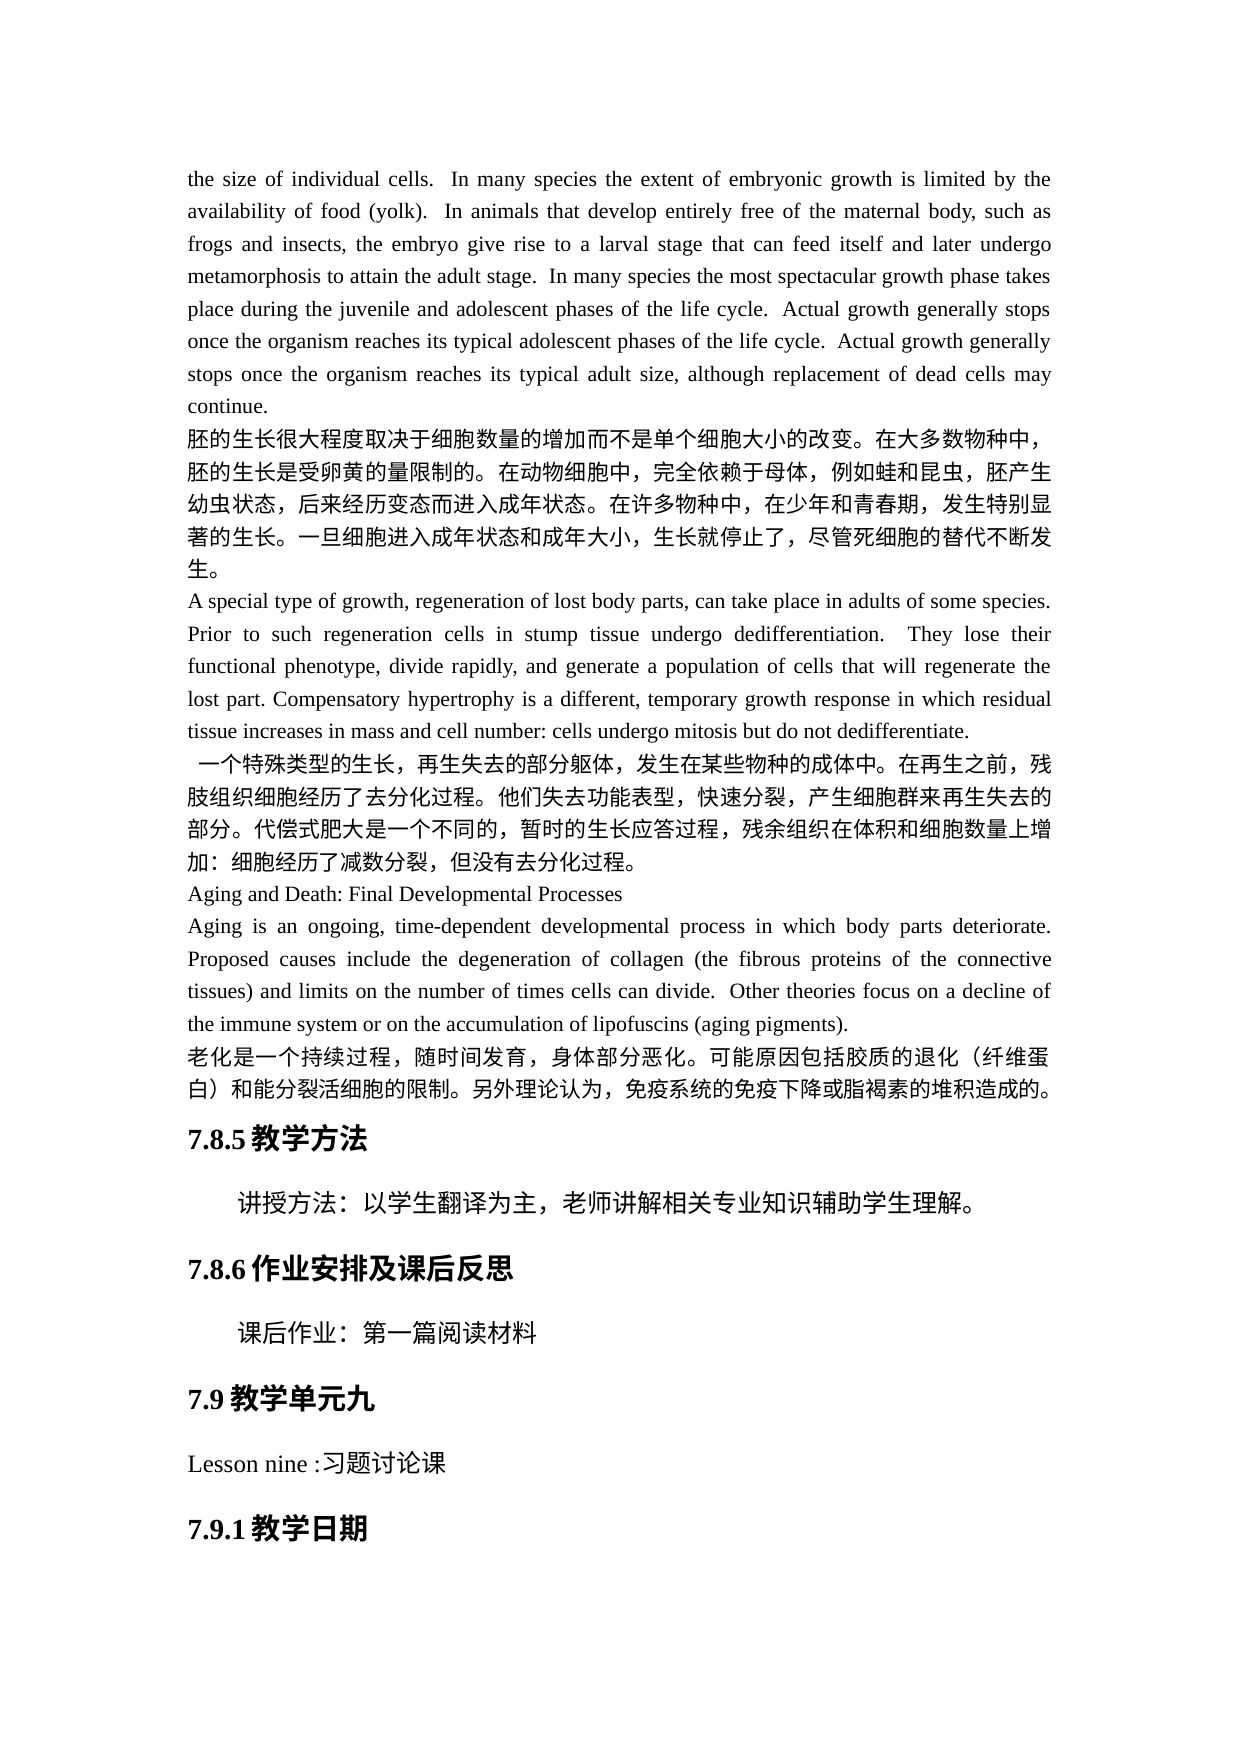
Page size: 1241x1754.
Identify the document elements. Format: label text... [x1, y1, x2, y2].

text 老化是一个持续过程，随时间发育，身体部分恶化。可能原因包括胶质的退化（纤维蛋白）和能分裂活细胞的限制。另外理论认为，免疫系统的免疫下降或脂褐素的堆积造成的。 [187, 1039, 1053, 1104]
text 7.8.6作业安排及课后反思 [187, 1234, 1053, 1299]
text 讲授方法：以学生翻译为主，老师讲解相关专业知识辅助学生理解。 [187, 1169, 1053, 1234]
text A special type of growth, regeneration of lost body parts, can take place in adults of some species. Prior to such regeneration cells in stump tissue undergo dedifferentiation. They lose their functional phenotype, divide rapidly, and generate a population of cells that will regenerate the lost part. Compensatory hypertrophy is a different, temporary growth response in which residual tissue increases in mass and cell number: cells undergo mitosis but do not dedifferentiate. [187, 584, 1053, 747]
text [187, 162, 1053, 422]
text 7.9教学单元九 [187, 1364, 1053, 1429]
text 课后作业：第一篇阅读材料 [187, 1299, 1053, 1364]
text 7.9.1教学日期 [187, 1494, 1053, 1559]
text Lesson nine :习题讨论课 [187, 1429, 1053, 1494]
text 7.8.5教学方法 [187, 1104, 1053, 1169]
text 胚的生长很大程度取决于细胞数量的增加而不是单个细胞大小的改变。在大多数物种中，胚的生长是受卵黄的量限制的。在动物细胞中，完全依赖于母体，例如蛙和昆虫，胚产生幼虫状态，后来经历变态而进入成年状态。在许多物种中，在少年和青春期，发生特别显著的生长。一旦细胞进入成年状态和成年大小，生长就停止了，尽管死细胞的替代不断发生。 [187, 422, 1053, 584]
text Aging and Death: Final Developmental Processes [187, 877, 1053, 909]
text 一个特殊类型的生长，再生失去的部分躯体，发生在某些物种的成体中。在再生之前，残肢组织细胞经历了去分化过程。他们失去功能表型，快速分裂，产生细胞群来再生失去的部分。代偿式肥大是一个不同的，暂时的生长应答过程，残余组织在体积和细胞数量上增加：细胞经历了减数分裂，但没有去分化过程。 [187, 747, 1053, 877]
text Aging is an ongoing, time-dependent developmental process in which body parts deteriorate. Proposed causes include the degeneration of collagen (the fibrous proteins of the connective tissues) and limits on the number of times cells can divide. Other theories focus on a decline of the immune system or on the accumulation of lipofuscins (aging pigments). [187, 909, 1053, 1039]
